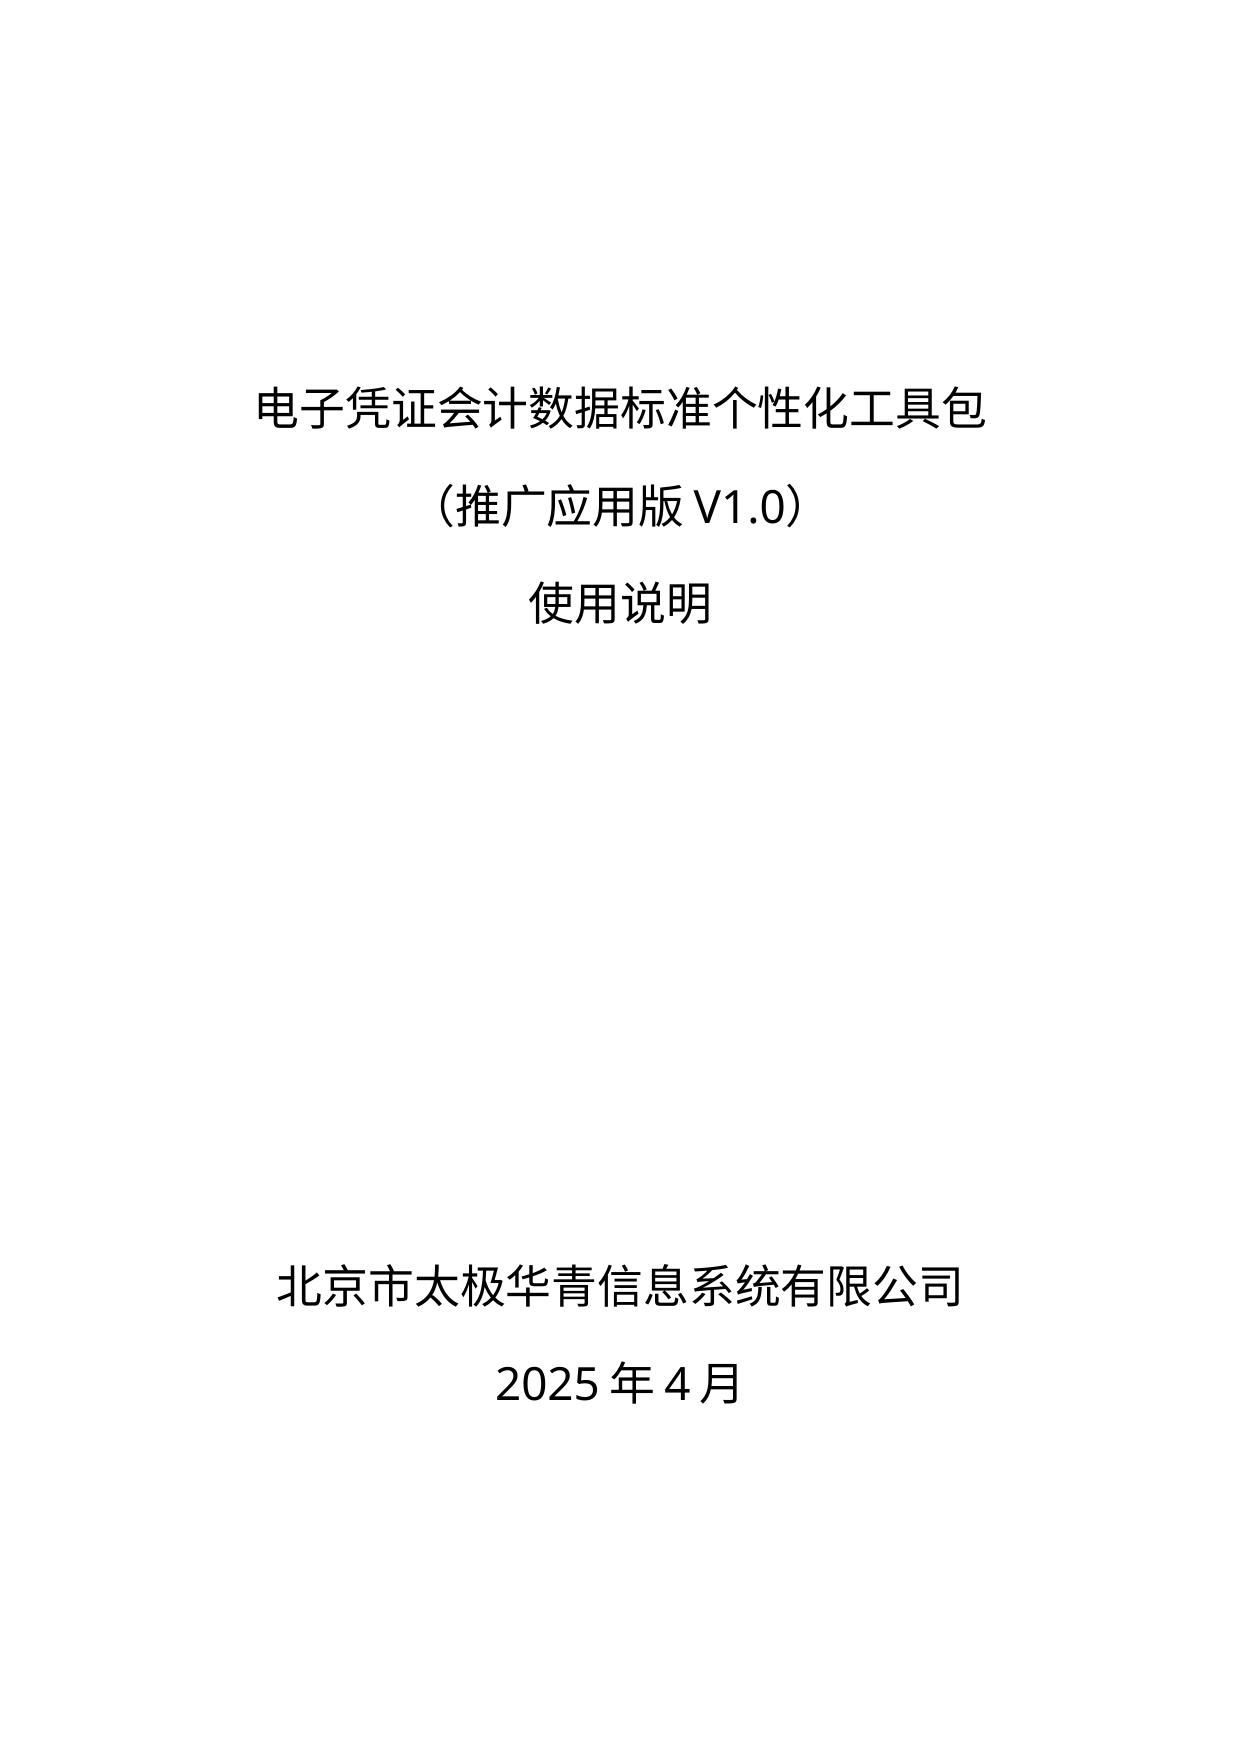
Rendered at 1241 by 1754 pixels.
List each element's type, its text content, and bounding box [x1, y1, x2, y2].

text 电子凭证会计数据标准个性化工具包 [187, 357, 1053, 454]
text 2025年4月 [187, 1332, 1053, 1429]
text （推广应用版V1.0） [187, 454, 1053, 552]
text 北京市太极华青信息系统有限公司 [187, 1234, 1053, 1332]
text 使用说明 [187, 552, 1053, 649]
